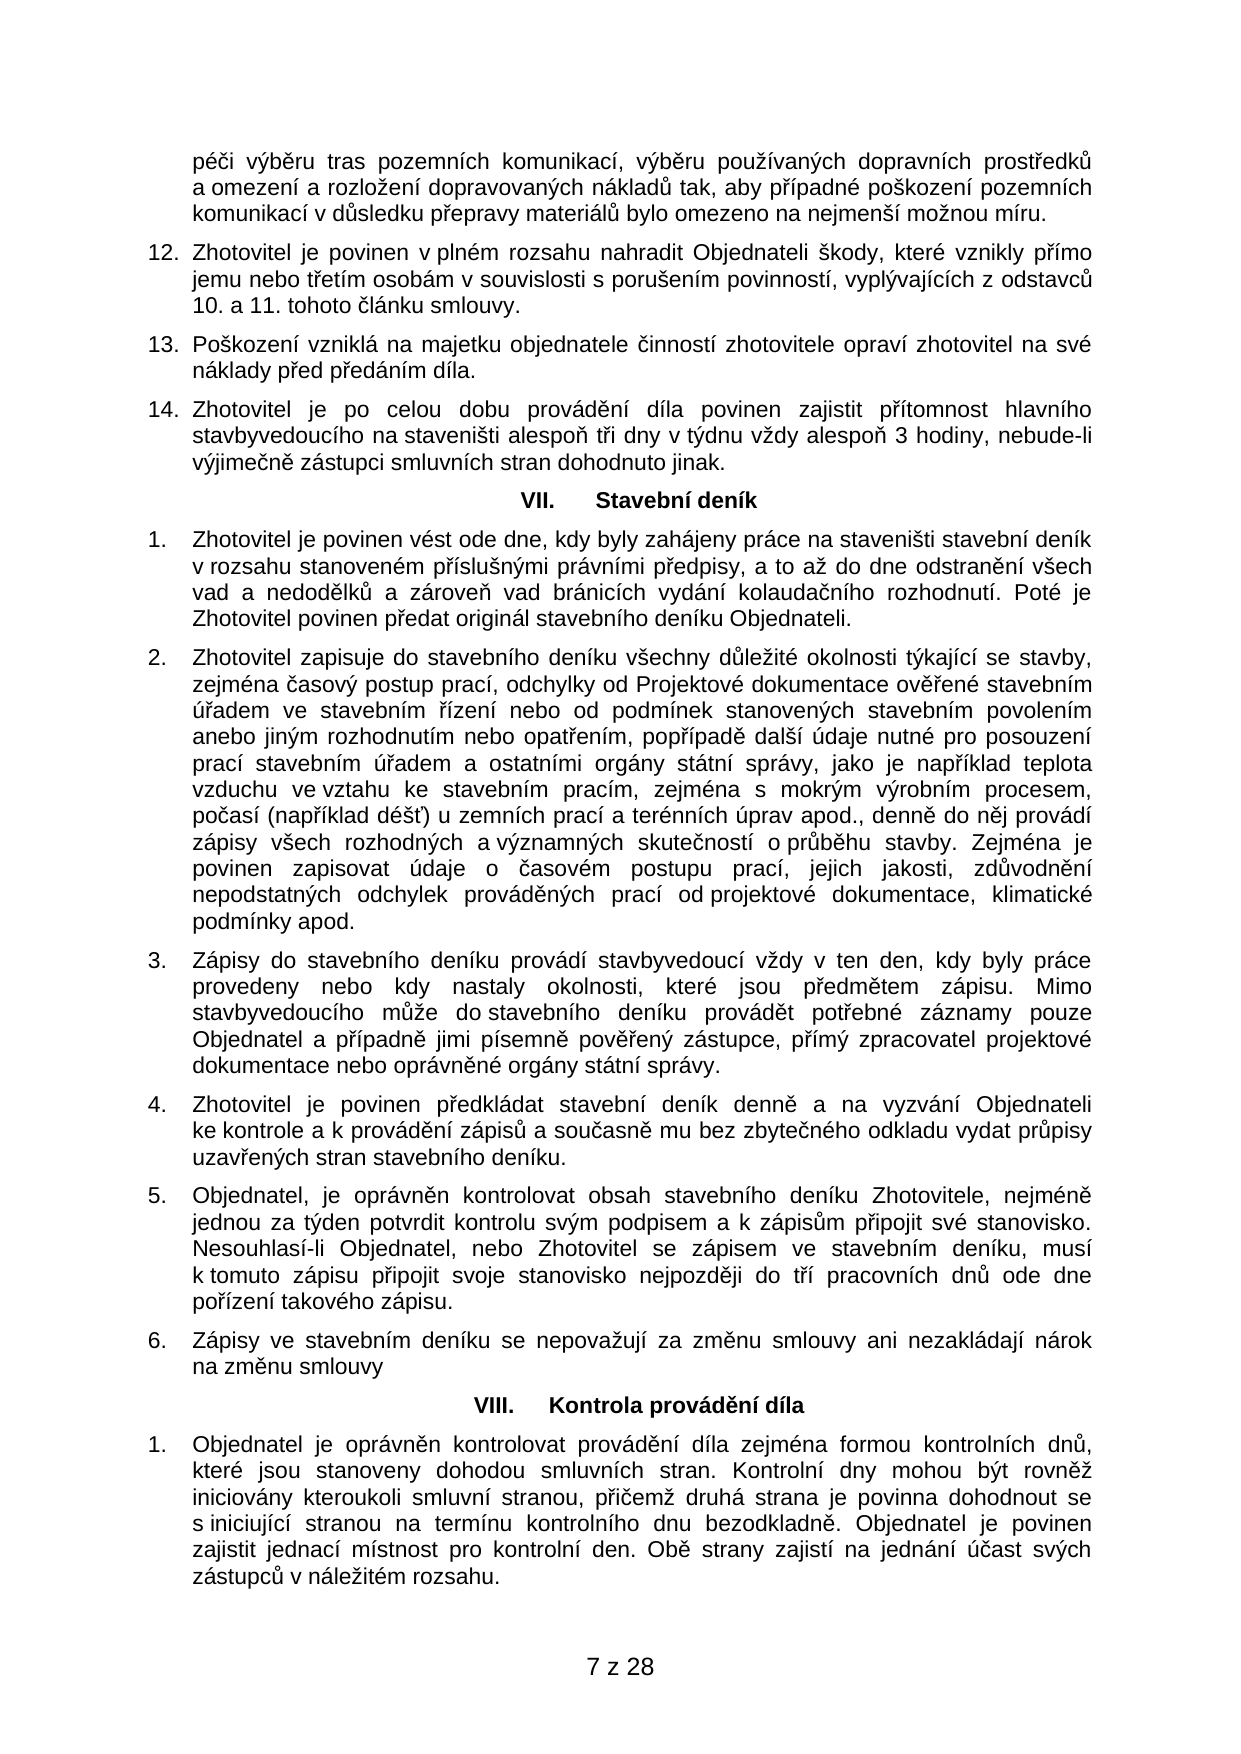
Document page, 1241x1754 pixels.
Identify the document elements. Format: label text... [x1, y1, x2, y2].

list Stavební deník [185, 487, 1093, 514]
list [148, 148, 1093, 227]
list Zhotovitel zapisuje do stavebního deníku všechny důležité okolnosti týkající se stavby, zejména časový postup prací, odchylky od Projektové dokumentace ověřené stavebním úřadem ve stavebním řízení nebo od podmínek stanovených stavebním povolením anebo jiným rozhodnutím nebo opatřením, popřípadě další údaje nutné pro posouzení prací stavebním úřadem a ostatními orgány státní správy, jako je například teplota vzduchu ve vztahu ke stavebním pracím, zejména s mokrým výrobním procesem, počasí (například déšť) u zemních prací a terénních úprav apod., denně do něj provádí zápisy všech rozhodných a významných skutečností o průběhu stavby. Zejména je povinen zapisovat údaje o časovém postupu prací, jejich jakosti, zdůvodnění nepodstatných odchylek prováděných prací od projektové dokumentace, klimatické podmínky apod. [148, 644, 1093, 934]
list Objednatel je oprávněn kontrolovat provádění díla zejména formou kontrolních dnů, které jsou stanoveny dohodou smluvních stran. Kontrolní dny mohou být rovněž iniciovány kteroukoli smluvní stranou, přičemž druhá strana je povinna dohodnout se s iniciující stranou na termínu kontrolního dnu bezodkladně. Objednatel je povinen zajistit jednací místnost pro kontrolní den. Obě strany zajistí na jednání účast svých zástupců v náležitém rozsahu. [148, 1431, 1093, 1589]
list Zhotovitel je po celou dobu provádění díla povinen zajistit přítomnost hlavního stavbyvedoucího na staveništi alespoň tři dny v týdnu vždy alespoň 3 hodiny, nebude-li výjimečně zástupci smluvních stran dohodnuto jinak. [148, 396, 1093, 475]
list Poškození vzniklá na majetku objednatele činností zhotovitele opraví zhotovitel na své náklady před předáním díla. [148, 331, 1093, 383]
list Zápisy do stavebního deníku provádí stavbyvedoucí vždy v ten den, kdy byly práce provedeny nebo kdy nastaly okolnosti, které jsou předmětem zápisu. Mimo stavbyvedoucího může do stavebního deníku provádět potřebné záznamy pouze Objednatel a případně jimi písemně pověřený zástupce, přímý zpracovatel projektové dokumentace nebo oprávněné orgány státní správy. [148, 947, 1093, 1078]
list Zhotovitel je povinen vést ode dne, kdy byly zahájeny práce na staveništi stavební deník v rozsahu stanoveném příslušnými právními předpisy, a to až do dne odstranění všech vad a nedodělků a zároveň vad bránicích vydání kolaudačního rozhodnutí. Poté je Zhotovitel povinen předat originál stavebního deníku Objednateli. [148, 526, 1093, 632]
list Zápisy ve stavebním deníku se nepovažují za změnu smlouvy ani nezakládají nárok na změnu smlouvy [148, 1327, 1093, 1379]
list Kontrola provádění díla [185, 1392, 1093, 1418]
list Objednatel, je oprávněn kontrolovat obsah stavebního deníku Zhotovitele, nejméně jednou za týden potvrdit kontrolu svým podpisem a k zápisům připojit své stanovisko. Nesouhlasí-li Objednatel, nebo Zhotovitel se zápisem ve stavebním deníku, musí k tomuto zápisu připojit svoje stanovisko nejpozději do tří pracovních dnů ode dne pořízení takového zápisu. [148, 1182, 1093, 1314]
list Zhotovitel je povinen předkládat stavební deník denně a na vyzvání Objednateli ke kontrole a k provádění zápisů a současně mu bez zbytečného odkladu vydat průpisy uzavřených stran stavebního deníku. [148, 1091, 1093, 1170]
list Zhotovitel je povinen v plném rozsahu nahradit Objednateli škody, které vznikly přímo jemu nebo třetím osobám v souvislosti s porušením povinností, vyplývajících z odstavců 10. a 11. tohoto článku smlouvy. [148, 239, 1093, 318]
